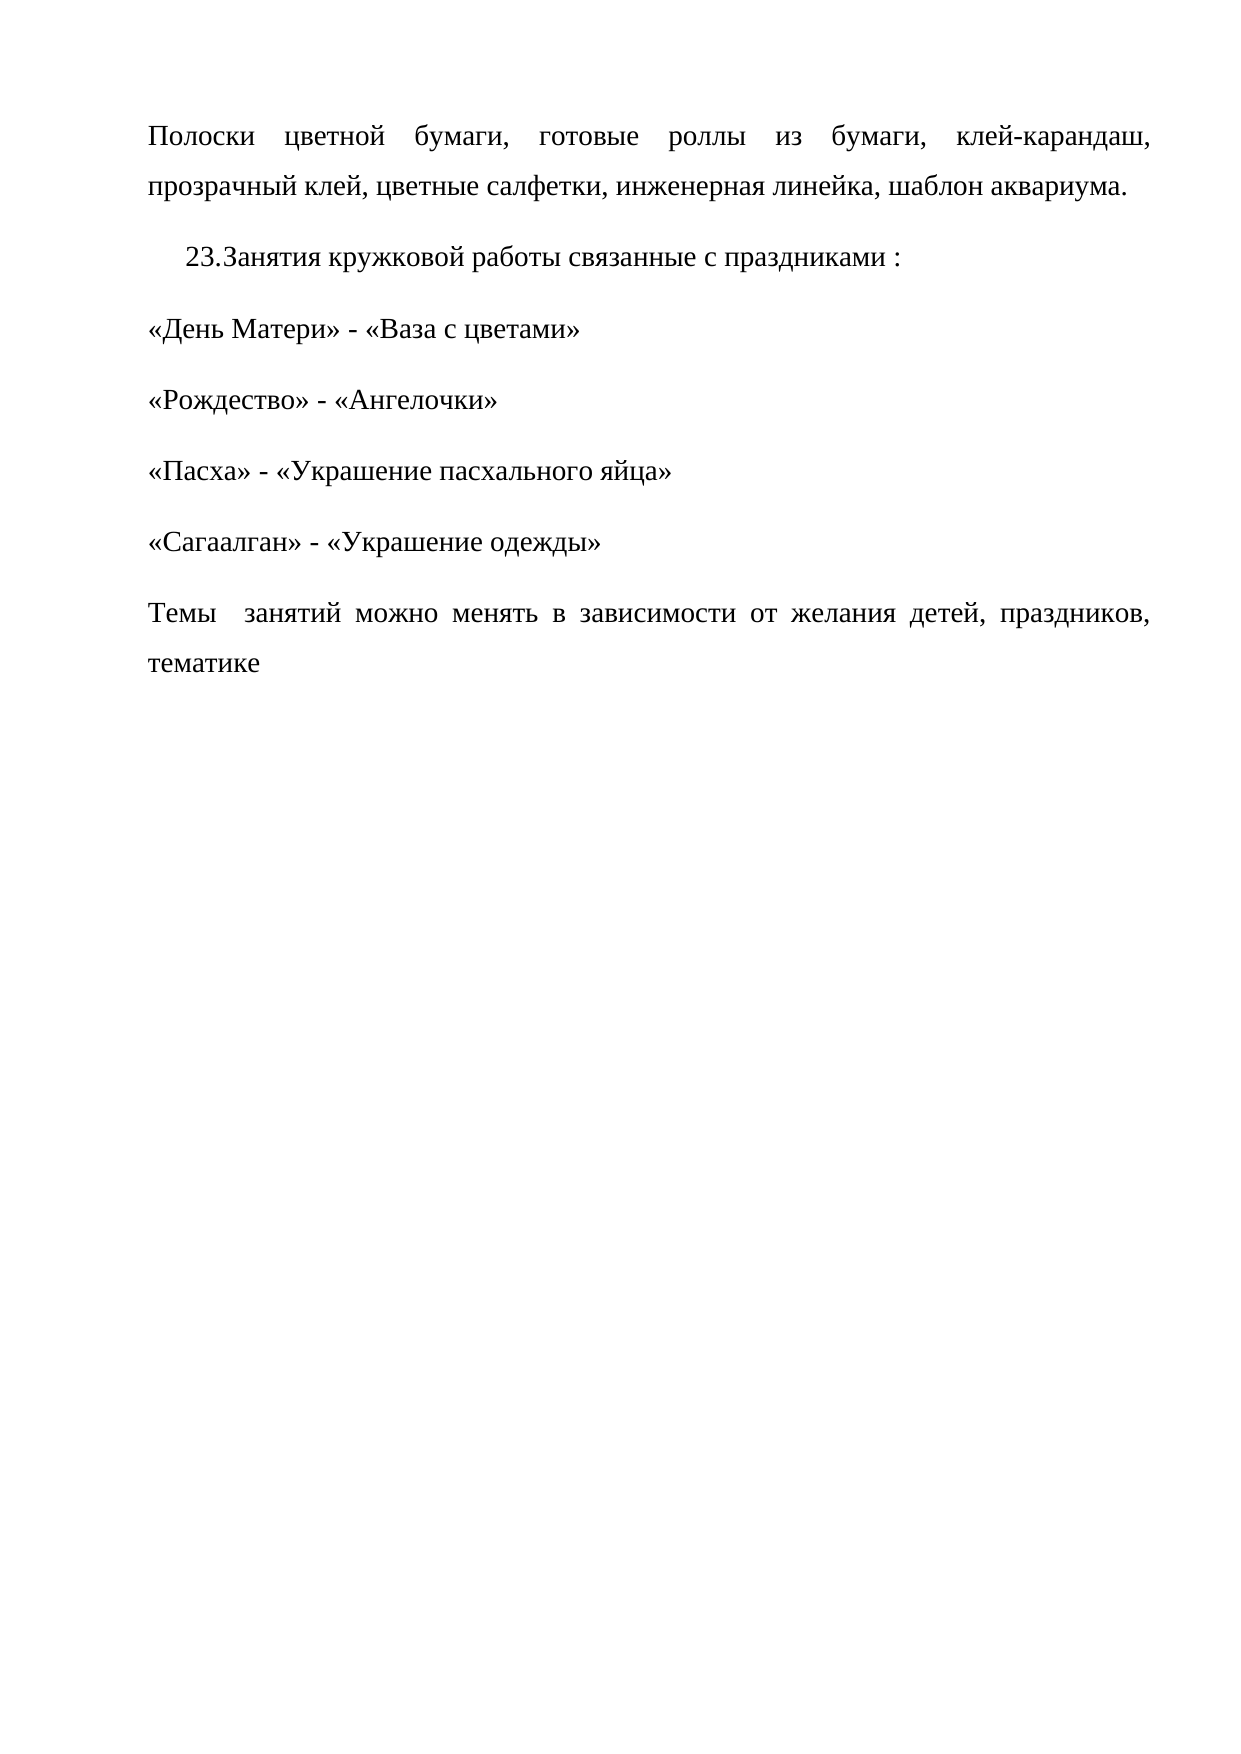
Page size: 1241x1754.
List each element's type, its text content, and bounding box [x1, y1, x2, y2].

text Полоски цветной бумаги, готовые роллы из бумаги, клей-карандаш, прозрачный клей, цветные салфетки, инженерная линейка, шаблон аквариума. [148, 118, 1152, 202]
text «День Матери» - «Ваза с цветами» [148, 311, 1152, 344]
text «Пасха» - «Украшение пасхального яйца» [148, 453, 1152, 487]
text «Рождество» - «Ангелочки» [148, 382, 1152, 415]
text Темы занятий можно менять в зависимости от желания детей, праздников, тематике [148, 595, 1152, 679]
list Занятия кружковой работы связанные с праздниками : [185, 239, 1152, 273]
text «Сагаалган» - «Украшение одежды» [148, 524, 1152, 558]
